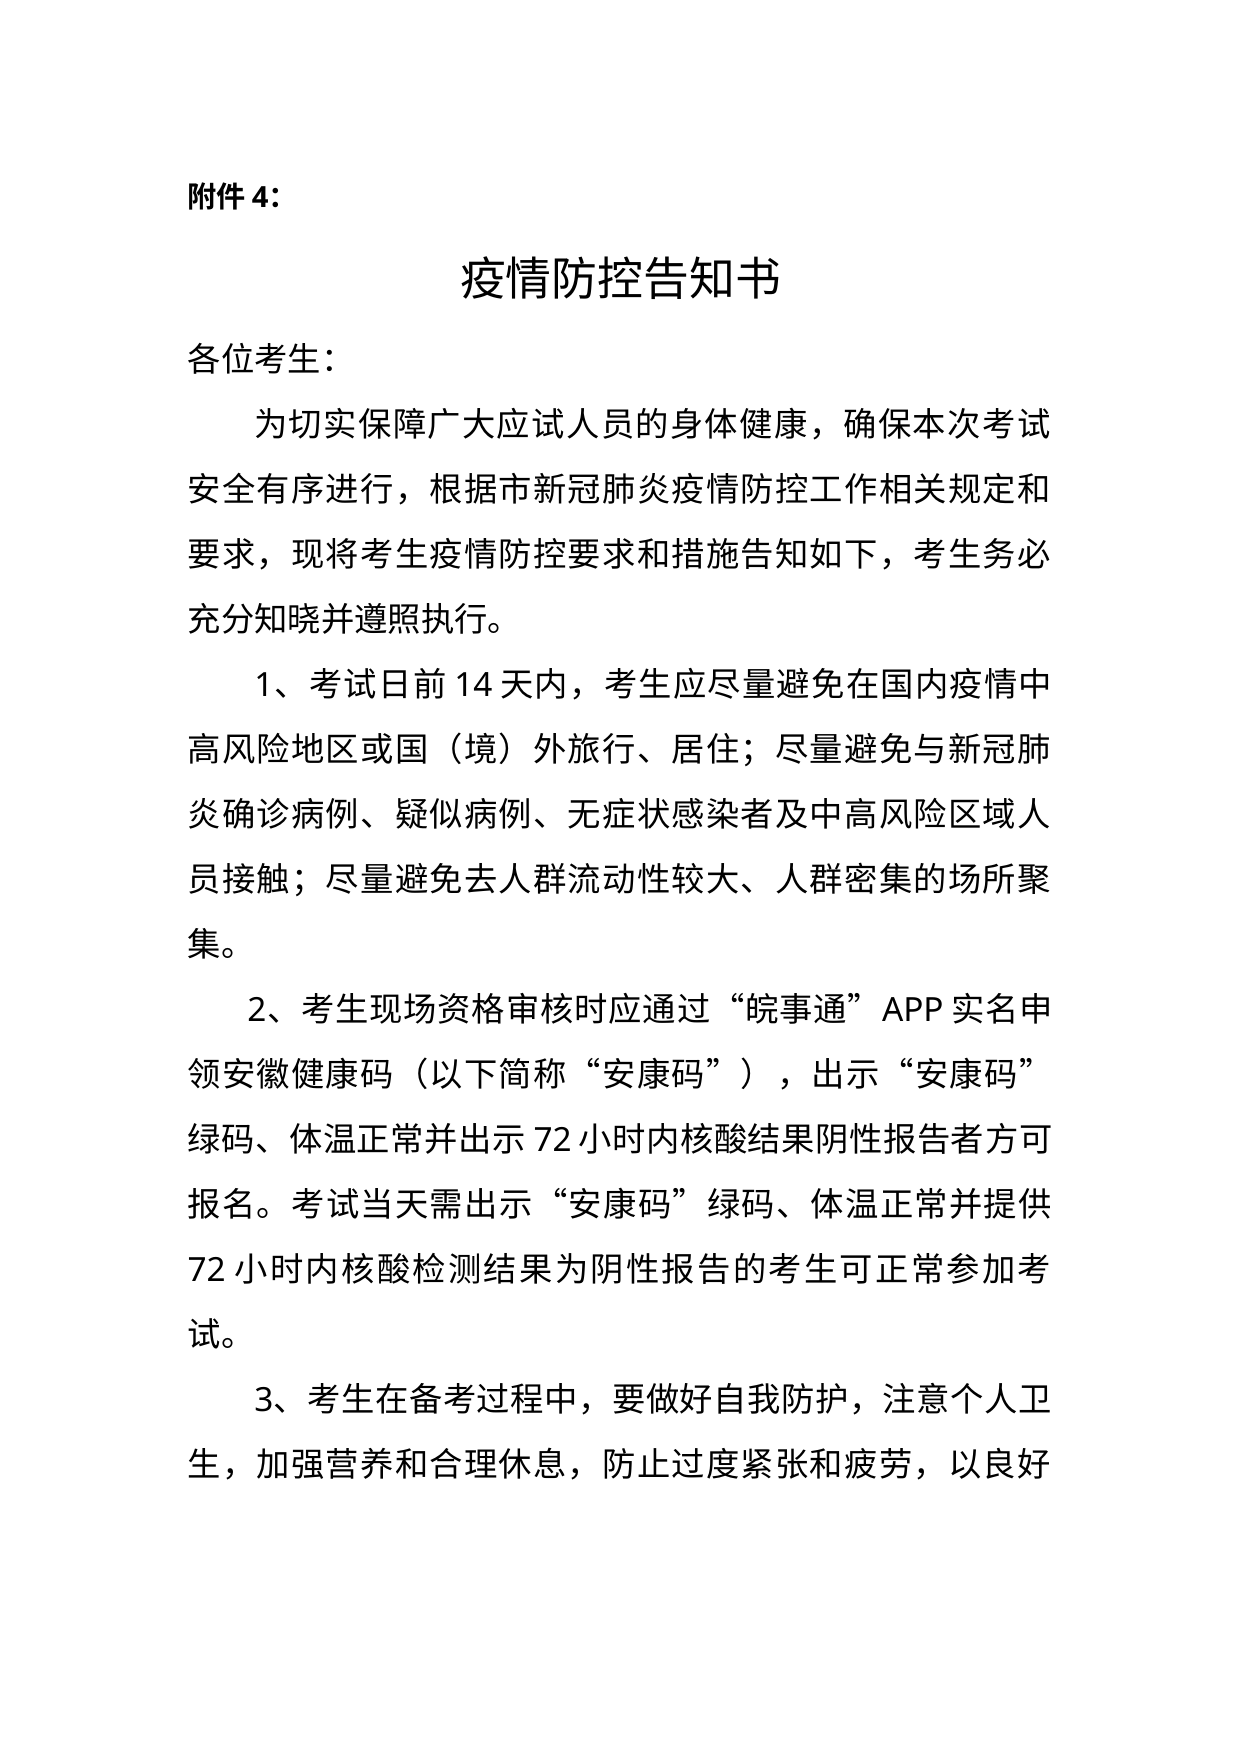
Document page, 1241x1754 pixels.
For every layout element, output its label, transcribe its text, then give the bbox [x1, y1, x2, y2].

text 为切实保障广大应试人员的身体健康，确保本次考试安全有序进行，根据市新冠肺炎疫情防控工作相关规定和要求，现将考生疫情防控要求和措施告知如下，考生务必充分知晓并遵照执行。 [187, 389, 1053, 649]
text 附件4： [187, 162, 1053, 227]
text 1、考试日前14天内，考生应尽量避免在国内疫情中高风险地区或国（境）外旅行、居住；尽量避免与新冠肺炎确诊病例、疑似病例、无症状感染者及中高风险区域人员接触；尽量避免去人群流动性较大、人群密集的场所聚集。 [187, 649, 1053, 974]
subtitle 疫情防控告知书 [187, 227, 1053, 324]
text 各位考生： [187, 324, 1053, 389]
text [187, 1364, 1053, 1494]
text 2、考生现场资格审核时应通过“皖事通”APP实名申领安徽健康码（以下简称“安康码”），出示“安康码”绿码、体温正常并出示72小时内核酸结果阴性报告者方可报名。考试当天需出示“安康码”绿码、体温正常并提供72小时内核酸检测结果为阴性报告的考生可正常参加考试。 [187, 974, 1053, 1364]
